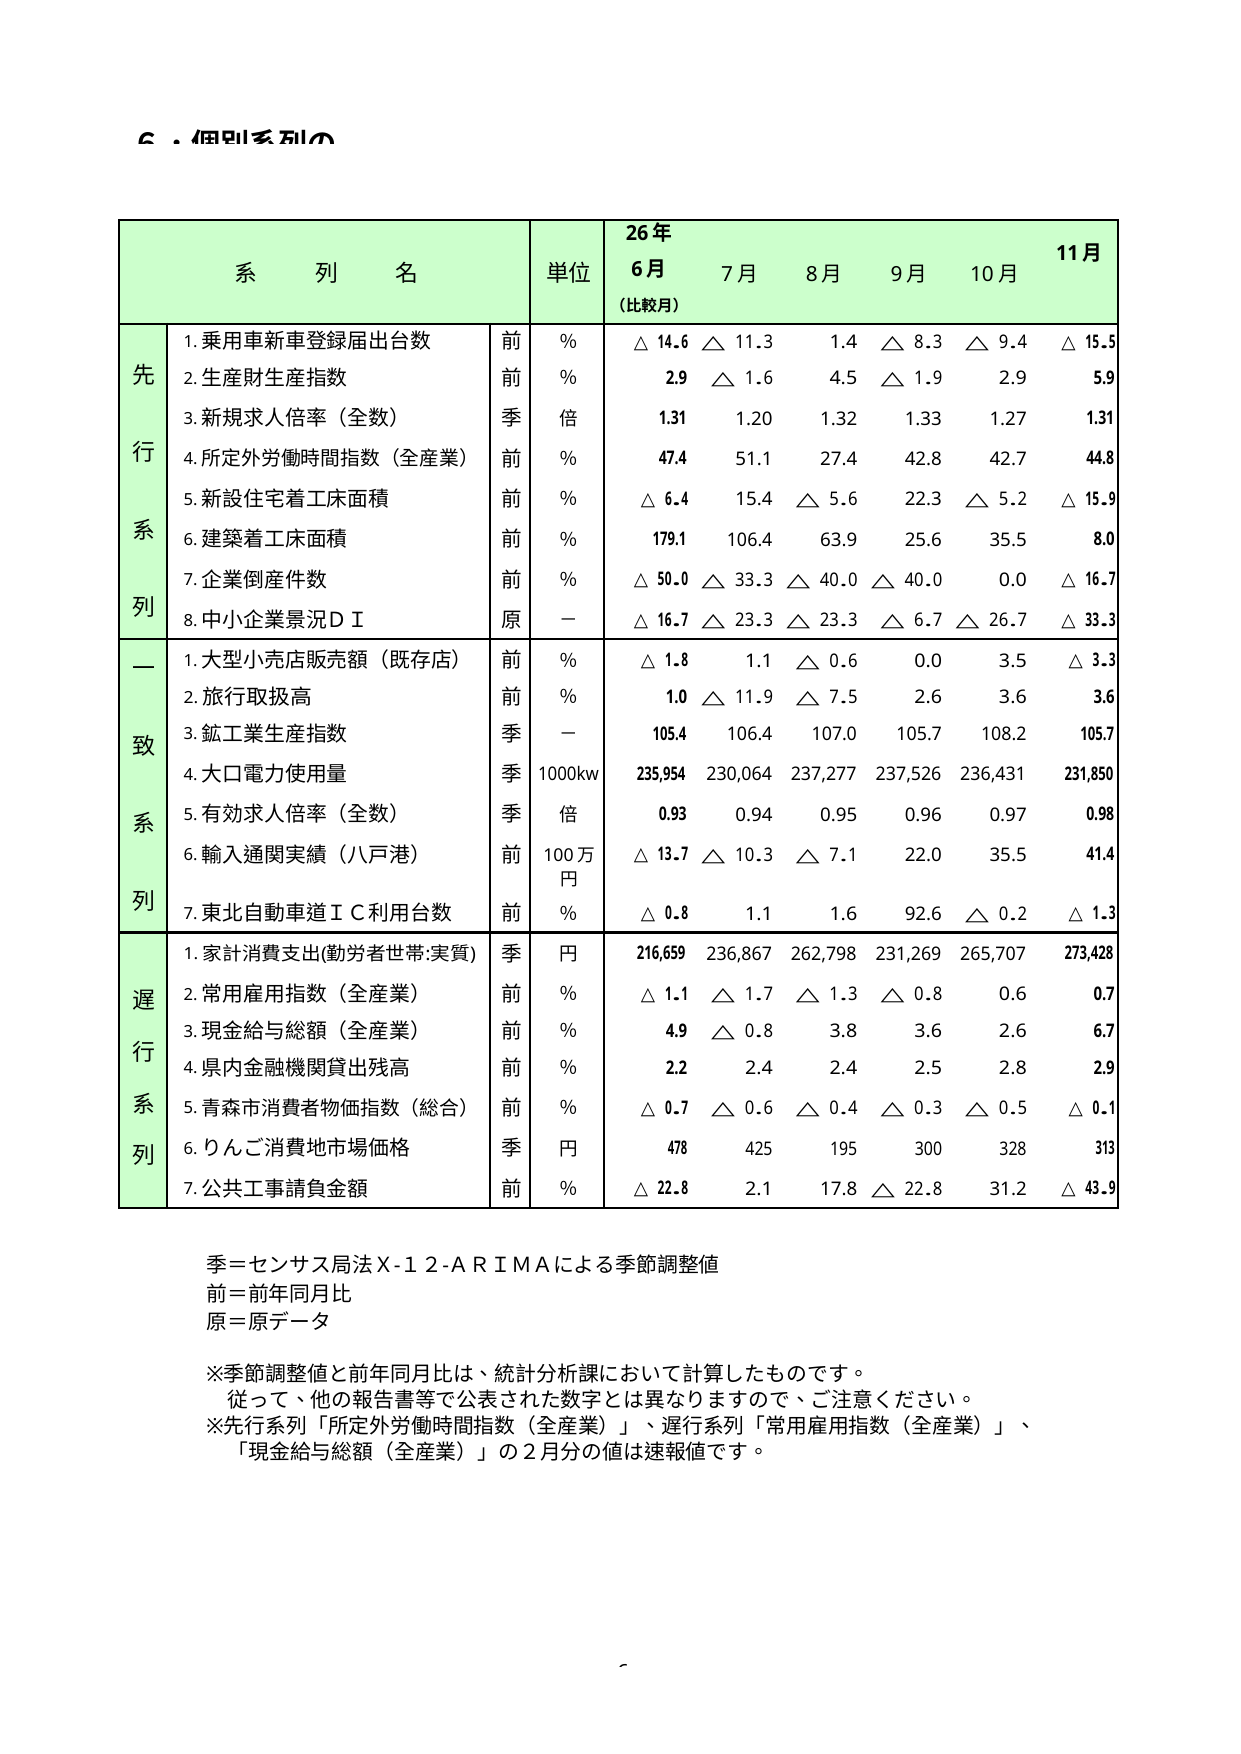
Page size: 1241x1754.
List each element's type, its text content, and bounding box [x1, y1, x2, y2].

table_cell 273,428 [1036, 934, 1117, 972]
table_cell 265,707 [951, 934, 1036, 972]
table_cell 前 [491, 557, 529, 598]
table_cell △ 10.3 [697, 833, 782, 891]
table_cell △ 0.5 [951, 1086, 1036, 1126]
table_cell △ 0.8 [697, 1010, 782, 1047]
table_cell △ 7.5 [782, 677, 866, 713]
table_cell 108.2 [951, 713, 1036, 752]
table_cell 27.4 [782, 436, 866, 477]
table_cell 前 [491, 1047, 529, 1086]
table_cell ％ [531, 325, 603, 358]
table_cell 425 [697, 1126, 782, 1166]
table_cell △ 15.5 [1036, 325, 1117, 358]
table_cell 円 [531, 934, 603, 972]
table_cell △ 0.6 [697, 1086, 782, 1126]
table_cell 先行系 列 [120, 325, 166, 638]
table_cell 7. 公共工事請負金額 [168, 1166, 489, 1207]
table_cell △ 23.3 [782, 598, 866, 638]
table_cell ％ [531, 677, 603, 713]
table_header 系 列 名 [120, 221, 529, 323]
table_cell 2.6 [951, 1010, 1036, 1047]
table_cell 3.6 [866, 1010, 951, 1047]
table_cell 3.5 [951, 640, 1036, 677]
table_cell 一致系 列 [120, 640, 166, 931]
table_cell △ 1.9 [866, 358, 951, 396]
table_cell 2.4 [697, 1047, 782, 1086]
table_cell △ 26.7 [951, 598, 1036, 638]
table_header 10月 [951, 221, 1036, 323]
table_cell 47.4 [605, 436, 697, 477]
table_cell 231,850 [1036, 752, 1117, 792]
table_cell △ 16.7 [1036, 557, 1117, 598]
table_cell 前 [491, 517, 529, 557]
table_cell 1.6 [782, 891, 866, 931]
table_cell 前 [491, 436, 529, 477]
table_cell △ 40.0 [782, 557, 866, 598]
table_cell 0.98 [1036, 792, 1117, 832]
table_cell ％ [531, 358, 603, 396]
table_cell 235,954 [605, 752, 697, 792]
table_cell 42.7 [951, 436, 1036, 477]
table_cell 4. 県内金融機関貸出残高 [168, 1047, 489, 1086]
table_cell 前 [491, 891, 529, 931]
table_cell ％ [531, 640, 603, 677]
table_cell 92.6 [866, 891, 951, 931]
table_cell 1. 乗用車新車登録届出台数 [168, 325, 489, 358]
table_cell 1.33 [866, 396, 951, 436]
table_cell △ 1.8 [605, 640, 697, 677]
table_cell 1.31 [1036, 396, 1117, 436]
table_cell ％ [531, 1047, 603, 1086]
table_cell 6. りんご消費地市場価格 [168, 1126, 489, 1166]
table_header 8月 [782, 221, 866, 323]
table_cell 17.8 [782, 1166, 866, 1207]
table_cell △ 33.3 [1036, 598, 1117, 638]
text 原＝原データ [206, 1307, 1159, 1336]
table_cell △ 15.9 [1036, 477, 1117, 517]
table_cell △ 5.6 [782, 477, 866, 517]
table_cell 遅行系列 [120, 934, 166, 1207]
table_cell 22.0 [866, 833, 951, 891]
table_cell ％ [531, 436, 603, 477]
table_cell 42.8 [866, 436, 951, 477]
table_cell ％ [531, 477, 603, 517]
table_cell △ 16.7 [605, 598, 697, 638]
table_cell △ 8.3 [866, 325, 951, 358]
table_cell 4. 大口電力使用量 [168, 752, 489, 792]
table_cell 25.6 [866, 517, 951, 557]
table_cell ％ [531, 972, 603, 1010]
table_cell 7. 東北自動車道ＩＣ利用台数 [168, 891, 489, 931]
text ※先行系列「所定外労働時間指数（全産業）」、遅行系列「常用雇用指数（全産業）」、 [206, 1413, 1159, 1438]
table_cell 前 [491, 1010, 529, 1047]
table_cell 100万円 [531, 833, 603, 891]
table_cell 236,867 [697, 934, 782, 972]
table_cell △ 11.3 [697, 325, 782, 358]
table_cell 313 [1036, 1126, 1117, 1166]
table_cell △ 0.8 [605, 891, 697, 931]
table_cell 1.27 [951, 396, 1036, 436]
table_cell △ 1.3 [1036, 891, 1117, 931]
table_cell △ 11.9 [697, 677, 782, 713]
table_cell △ 6.4 [605, 477, 697, 517]
table_cell ％ [531, 1166, 603, 1207]
table_cell 3. 鉱工業生産指数 [168, 713, 489, 752]
table_cell 倍 [531, 396, 603, 436]
table_cell △ 23.3 [697, 598, 782, 638]
table_cell 倍 [531, 792, 603, 832]
table_cell △ 6.7 [866, 598, 951, 638]
table_cell 236,431 [951, 752, 1036, 792]
table_cell 2.6 [866, 677, 951, 713]
table_cell △ 14.6 [605, 325, 697, 358]
table_cell 2.2 [605, 1047, 697, 1086]
table_cell 31.2 [951, 1166, 1036, 1207]
table_cell △ 33.3 [697, 557, 782, 598]
table_cell △ 0.2 [951, 891, 1036, 931]
table_cell 季 [491, 1126, 529, 1166]
table_cell 2.9 [1036, 1047, 1117, 1086]
table_cell 前 [491, 477, 529, 517]
table_header 9月 [866, 221, 951, 323]
table_cell 0.6 [951, 972, 1036, 1010]
table_cell 2. 常用雇用指数（全産業） [168, 972, 489, 1010]
table_cell 1.1 [697, 640, 782, 677]
table_cell 5. 有効求人倍率（全数） [168, 792, 489, 832]
table_cell △ 0.8 [866, 972, 951, 1010]
table_cell 0.7 [1036, 972, 1117, 1010]
table_cell 262,798 [782, 934, 866, 972]
table_cell － [531, 713, 603, 752]
table_cell 105.4 [605, 713, 697, 752]
table_cell 231,269 [866, 934, 951, 972]
table_cell 216,659 [605, 934, 697, 972]
table_cell 3. 現金給与総額（全産業） [168, 1010, 489, 1047]
table_cell △ 7.1 [782, 833, 866, 891]
table_cell △ 43.9 [1036, 1166, 1117, 1207]
table_cell 前 [491, 1086, 529, 1126]
table_cell 0.95 [782, 792, 866, 832]
table_cell 4. 所定外労働時間指数（全産業） [168, 436, 489, 477]
table_cell 季 [491, 792, 529, 832]
table_cell 1.20 [697, 396, 782, 436]
table_cell △ 3.3 [1036, 640, 1117, 677]
table_cell 2.5 [866, 1047, 951, 1086]
table_cell △ 1.3 [782, 972, 866, 1010]
table_header 単位 [531, 221, 603, 323]
table_cell △ 0.6 [782, 640, 866, 677]
table_cell 106.4 [697, 713, 782, 752]
table_cell 1000kw [531, 752, 603, 792]
table_cell 1.31 [605, 396, 697, 436]
table_cell 季 [491, 752, 529, 792]
table_header 7月 [697, 221, 782, 323]
table_cell 1.32 [782, 396, 866, 436]
table_cell 2.4 [782, 1047, 866, 1086]
table_cell 6. 建築着工床面積 [168, 517, 489, 557]
table_cell ％ [531, 517, 603, 557]
text ※季節調整値と前年同月比は、統計分析課において計算したものです。 [206, 1360, 1159, 1387]
table_cell 195 [782, 1126, 866, 1166]
table_cell 6.7 [1036, 1010, 1117, 1047]
table_cell 4.9 [605, 1010, 697, 1047]
table_cell △ 0.1 [1036, 1086, 1117, 1126]
table_cell 0.0 [951, 557, 1036, 598]
table_cell 478 [605, 1126, 697, 1166]
table_header 11月 [1036, 221, 1117, 323]
table_cell 季 [491, 713, 529, 752]
table_cell △ 1.7 [697, 972, 782, 1010]
table_cell 8.0 [1036, 517, 1117, 557]
table_cell 3.8 [782, 1010, 866, 1047]
table_cell ％ [531, 557, 603, 598]
table_cell 前 [491, 1166, 529, 1207]
table_cell 3. 新規求人倍率（全数） [168, 396, 489, 436]
table_cell 1. 家計消費支出(勤労者世帯:実質) [168, 934, 489, 972]
table_cell 106.4 [697, 517, 782, 557]
table_cell 2.9 [951, 358, 1036, 396]
table_cell 前 [491, 358, 529, 396]
table_cell △ 0.4 [782, 1086, 866, 1126]
table_cell △ 13.7 [605, 833, 697, 891]
table_cell 230,064 [697, 752, 782, 792]
table_cell 0.96 [866, 792, 951, 832]
table_cell 1.0 [605, 677, 697, 713]
table_cell 原 [491, 598, 529, 638]
table_cell △ 0.7 [605, 1086, 697, 1126]
table_cell △ 22.8 [605, 1166, 697, 1207]
table_cell 8. 中小企業景況ＤＩ [168, 598, 489, 638]
table_cell 0.0 [866, 640, 951, 677]
table_cell △ 1.6 [697, 358, 782, 396]
table_cell 前 [491, 833, 529, 891]
table_cell 2. 生産財生産指数 [168, 358, 489, 396]
table_cell 237,277 [782, 752, 866, 792]
table_cell 2.8 [951, 1047, 1036, 1086]
table_cell 2. 旅行取扱高 [168, 677, 489, 713]
table_cell 35.5 [951, 517, 1036, 557]
table_cell 35.5 [951, 833, 1036, 891]
table_cell △ 40.0 [866, 557, 951, 598]
text 「現金給与総額（全産業）」の２月分の値は速報値です。 [227, 1438, 1159, 1465]
table_cell 300 [866, 1126, 951, 1166]
table_cell 3.6 [951, 677, 1036, 713]
table_cell 1.1 [697, 891, 782, 931]
table_header 26年 6月 （比較月） [605, 221, 697, 323]
table_cell 円 [531, 1126, 603, 1166]
table_cell 105.7 [866, 713, 951, 752]
table_cell － [531, 598, 603, 638]
table_cell 1. 大型小売店販売額（既存店） [168, 640, 489, 677]
table_cell 前 [491, 640, 529, 677]
table_cell 6. 輸入通関実績（八戸港） [168, 833, 489, 891]
table_cell 237,526 [866, 752, 951, 792]
table_cell 328 [951, 1126, 1036, 1166]
table_cell 63.9 [782, 517, 866, 557]
table_cell △ 22.8 [866, 1166, 951, 1207]
table_cell 0.94 [697, 792, 782, 832]
table_cell 1.4 [782, 325, 866, 358]
table_cell ％ [531, 1086, 603, 1126]
table_cell 0.97 [951, 792, 1036, 832]
table_cell 5. 新設住宅着工床面積 [168, 477, 489, 517]
table_cell 107.0 [782, 713, 866, 752]
table_cell 前 [491, 972, 529, 1010]
table_cell 22.3 [866, 477, 951, 517]
table_cell 51.1 [697, 436, 782, 477]
table_cell 15.4 [697, 477, 782, 517]
table_cell 179.1 [605, 517, 697, 557]
table_cell 44.8 [1036, 436, 1117, 477]
table_cell △ 9.4 [951, 325, 1036, 358]
table_cell △ 1.1 [605, 972, 697, 1010]
table_cell ％ [531, 1010, 603, 1047]
table_cell 2.9 [605, 358, 697, 396]
table_cell 41.4 [1036, 833, 1117, 891]
table_cell 前 [491, 677, 529, 713]
table_cell 5. 青森市消費者物価指数（総合） [168, 1086, 489, 1126]
table_cell 0.93 [605, 792, 697, 832]
table_cell 前 [491, 325, 529, 358]
table_cell 3.6 [1036, 677, 1117, 713]
table_cell ％ [531, 891, 603, 931]
table_cell 105.7 [1036, 713, 1117, 752]
table_cell 5.9 [1036, 358, 1117, 396]
table_cell △ 0.3 [866, 1086, 951, 1126]
table_cell △ 5.2 [951, 477, 1036, 517]
table_cell 4.5 [782, 358, 866, 396]
table_cell 季 [491, 934, 529, 972]
table_cell △ 50.0 [605, 557, 697, 598]
text 季＝センサス局法Ｘ-１２-ＡＲＩＭＡによる季節調整値前＝前年同月比 [206, 1250, 731, 1307]
table_cell 2.1 [697, 1166, 782, 1207]
text 従って、他の報告書等で公表された数字とは異なりますので、ご注意ください。 [227, 1387, 1159, 1413]
table_cell 7. 企業倒産件数 [168, 557, 489, 598]
table_cell 季 [491, 396, 529, 436]
